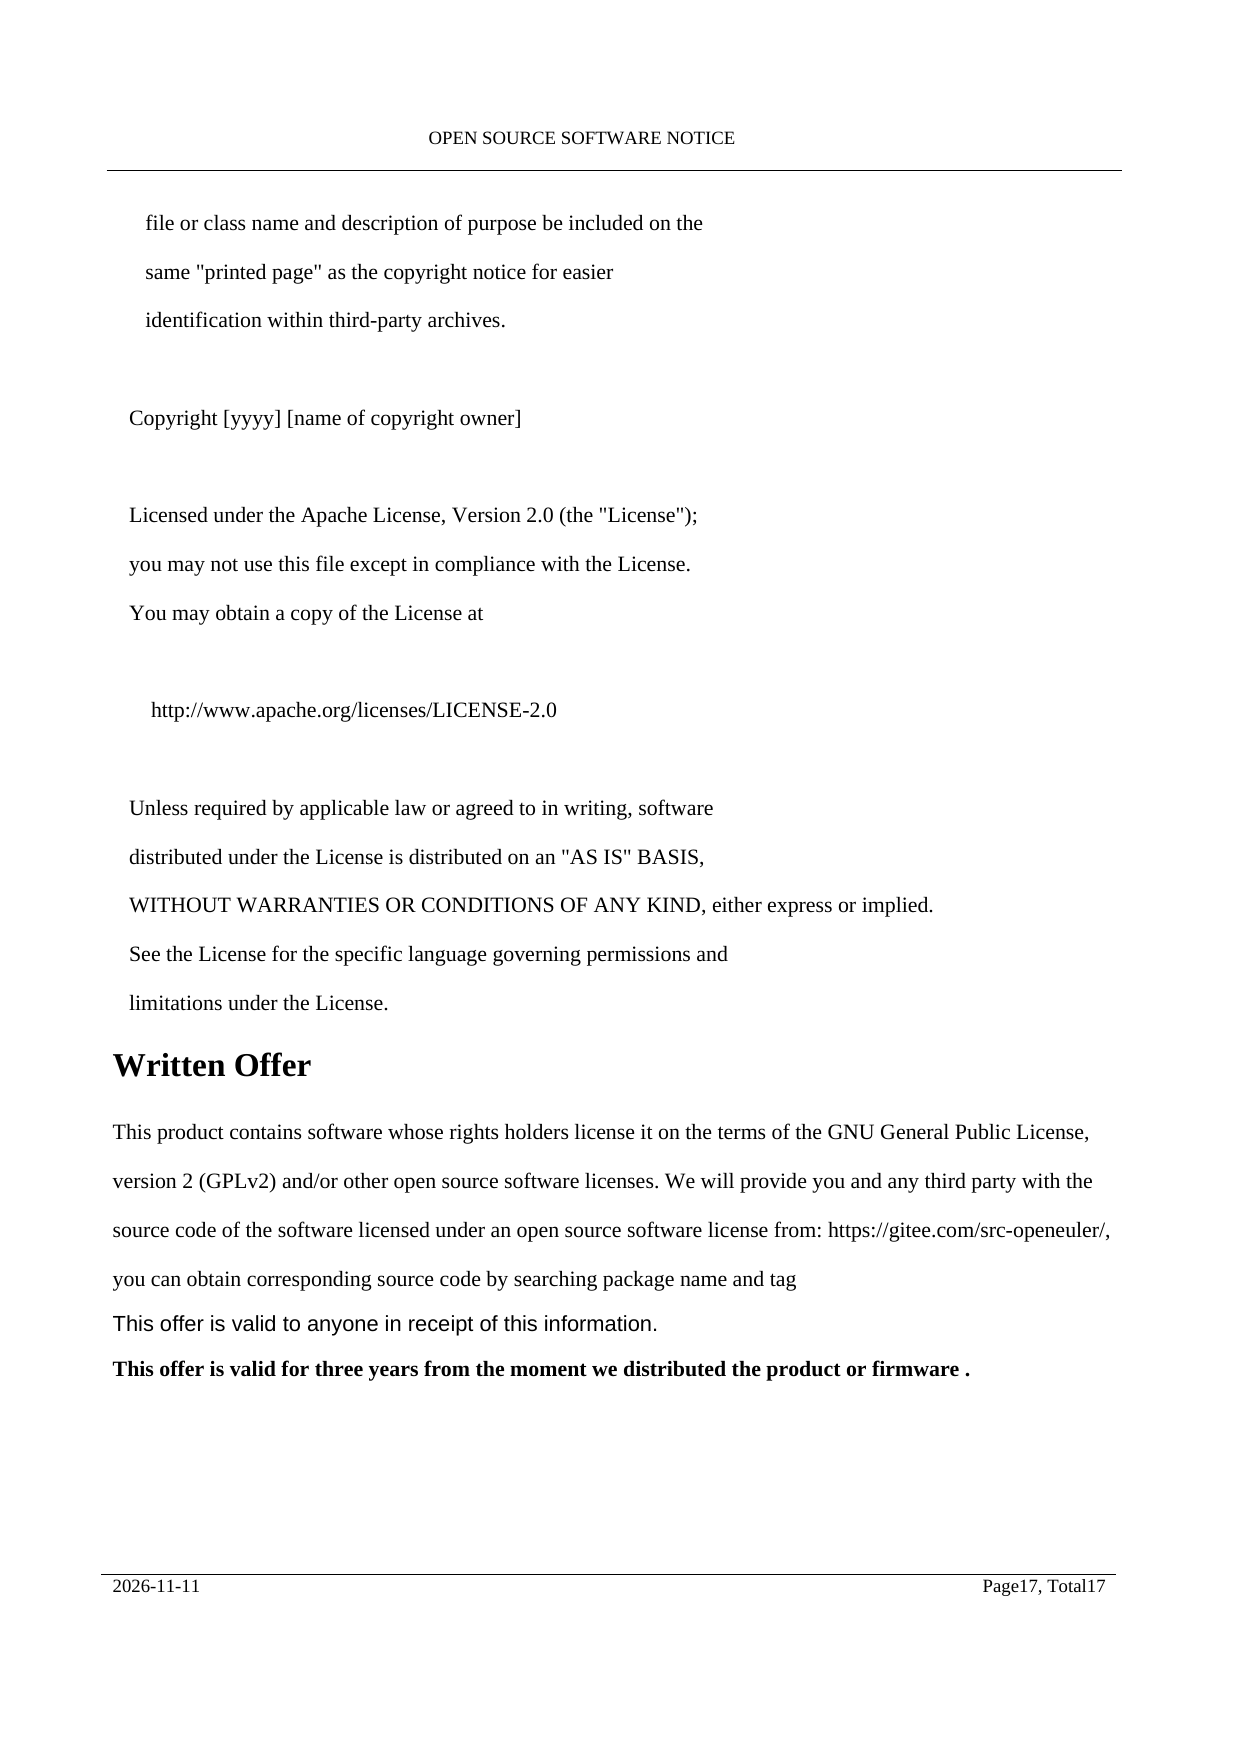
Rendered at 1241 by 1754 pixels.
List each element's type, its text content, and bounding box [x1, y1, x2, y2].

text This product contains software whose rights holders license it on the terms of the GNU General Public License, version 2 (GPLv2) and/or other open source software licenses. We will provide you and any third party with the source code of the software licensed under an open source software license from: https://gitee.com/src-openeuler/, you can obtain corresponding source code by searching package name and tag [112, 1116, 1128, 1294]
text Written Offer [112, 1031, 1128, 1096]
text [112, 206, 1128, 1019]
text This offer is valid to anyone in receipt of this information. [112, 1307, 1128, 1339]
text This offer is valid for three years from the moment we distributed the product or firmware . [112, 1352, 1128, 1384]
